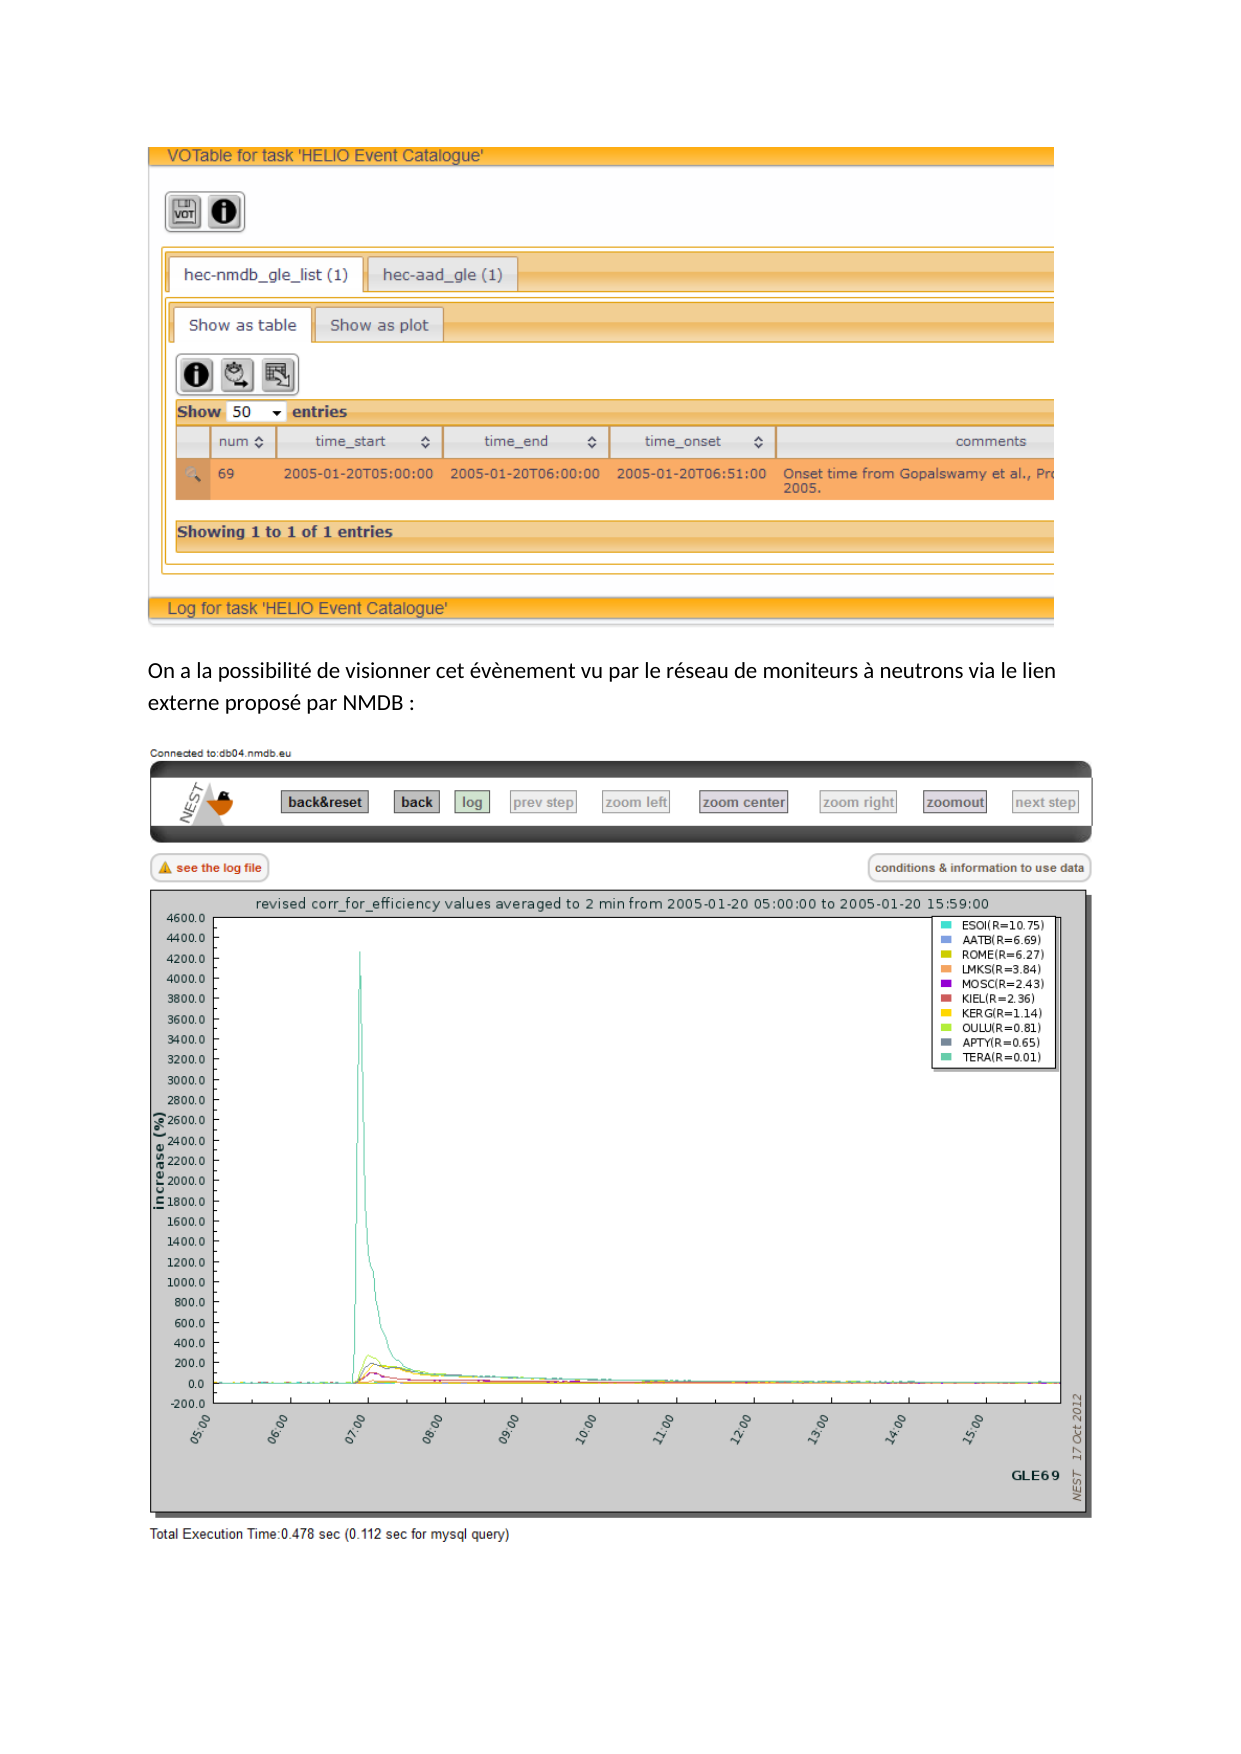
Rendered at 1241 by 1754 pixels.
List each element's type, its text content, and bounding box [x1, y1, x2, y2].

text On a la possibilité de visionner cet évènement vu par le réseau de moniteurs à neutrons via le lien externe proposé par NMDB : [148, 656, 1093, 716]
picture [147, 741, 1146, 1566]
picture [147, 147, 1054, 631]
